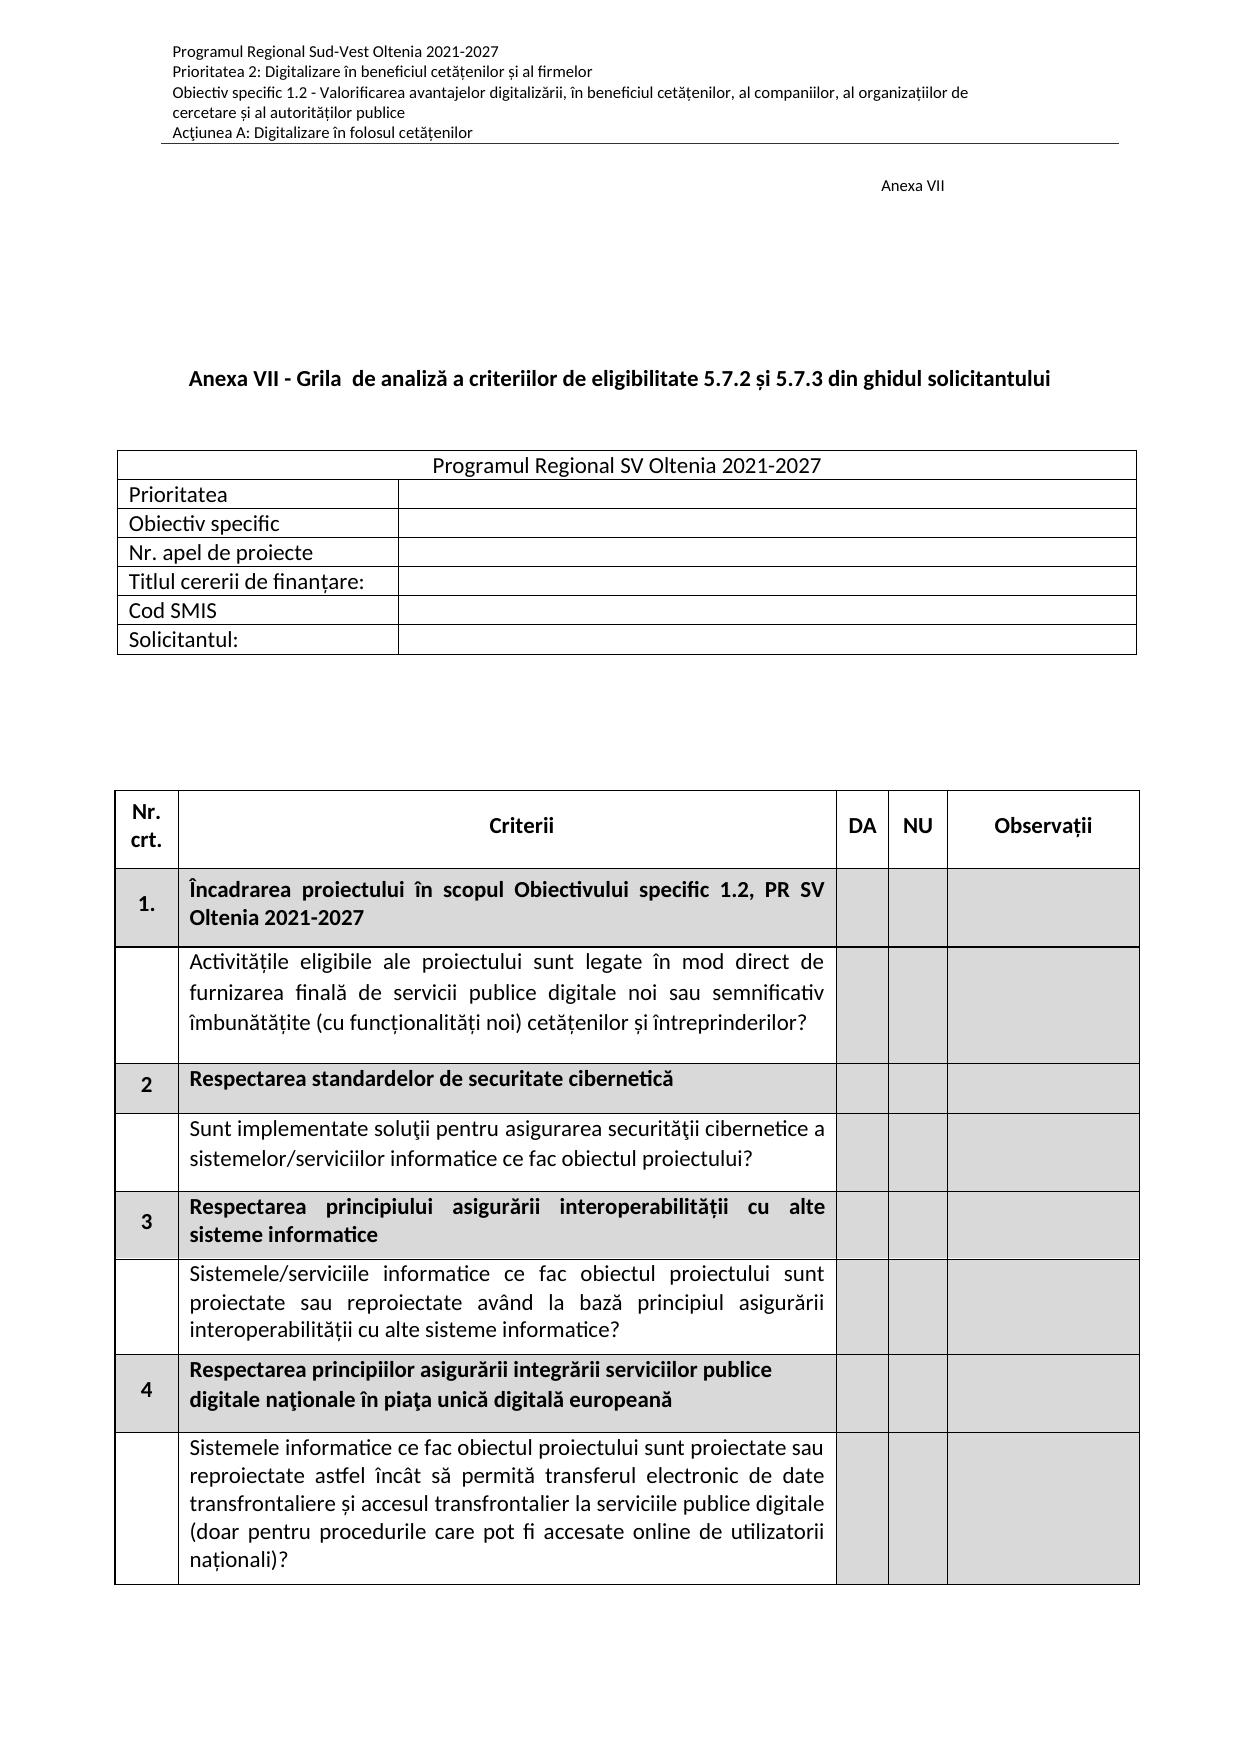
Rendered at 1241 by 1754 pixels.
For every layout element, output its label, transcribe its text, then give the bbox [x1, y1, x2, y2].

table_cell [837, 1260, 888, 1354]
table_cell [948, 1355, 1139, 1432]
table_cell [948, 1433, 1139, 1584]
table_cell [889, 1260, 947, 1354]
table_header Observaţii [948, 791, 1139, 868]
table_cell [399, 625, 1136, 653]
table_cell [948, 1192, 1139, 1258]
table_cell [948, 1260, 1139, 1354]
table_cell Sistemele/serviciile informatice ce fac obiectul proiectului sunt proiectate sau reproiectate având la bază principiul asigurării interoperabilității cu alte sisteme informatice? [179, 1260, 836, 1354]
table_cell [399, 538, 1136, 566]
table_cell [116, 1260, 178, 1354]
table_header DA [837, 791, 888, 868]
table_cell Activităţile eligibile ale proiectului sunt legate în mod direct de furnizarea finală de servicii publice digitale noi sau semnificativ îmbunătăţite (cu funcţionalităţi noi) cetăţenilor și întreprinderilor? [179, 948, 836, 1063]
table_cell [889, 948, 947, 1063]
table_cell Respectarea standardelor de securitate cibernetică [179, 1064, 836, 1113]
table_cell [399, 596, 1136, 624]
table_cell [889, 869, 947, 946]
table_cell 2 [116, 1064, 178, 1113]
text Anexa VII - Grila de analiză a criteriilor de eligibilitate 5.7.2 și 5.7.3 din ghidul solicitantului [150, 364, 1090, 392]
table_header Criterii [179, 791, 836, 868]
table_cell [116, 948, 178, 1063]
table_cell [837, 948, 888, 1063]
table_cell [399, 480, 1136, 508]
table_header Nr. crt. [116, 791, 178, 868]
table_cell [948, 1114, 1139, 1191]
table_cell Sunt implementate soluţii pentru asigurarea securităţii cibernetice a sistemelor/serviciilor informatice ce fac obiectul proiectului? [179, 1114, 836, 1191]
table_cell 1. [116, 869, 178, 946]
table_cell [399, 509, 1136, 537]
table_cell Obiectiv specific [118, 509, 398, 537]
table_cell Respectarea principiului asigurării interoperabilității cu alte sisteme informatice [179, 1192, 836, 1258]
table_cell [889, 1114, 947, 1191]
table_cell [948, 1064, 1139, 1113]
table_cell [948, 948, 1139, 1063]
table_cell Titlul cererii de finanţare: [118, 567, 398, 595]
table_cell [948, 869, 1139, 946]
table_cell Încadrarea proiectului în scopul Obiectivului specific 1.2, PR SV Oltenia 2021-2027 [179, 869, 836, 946]
table_cell 4 [116, 1355, 178, 1432]
table_cell [837, 1114, 888, 1191]
table_cell [837, 1192, 888, 1258]
table_header NU [889, 791, 947, 868]
table_cell [889, 1355, 947, 1432]
table_cell Solicitantul: [118, 625, 398, 653]
table_cell Prioritatea [118, 480, 398, 508]
table_cell Cod SMIS [118, 596, 398, 624]
table_cell [837, 1064, 888, 1113]
table_cell [837, 869, 888, 946]
table_header Programul Regional SV Oltenia 2021-2027 [118, 451, 1136, 479]
table_cell [889, 1192, 947, 1258]
table_cell Nr. apel de proiecte [118, 538, 398, 566]
table_cell [399, 567, 1136, 595]
table_cell 3 [116, 1192, 178, 1258]
table_cell [889, 1433, 947, 1584]
table_cell Sistemele informatice ce fac obiectul proiectului sunt proiectate sau reproiectate astfel încât să permită transferul electronic de date transfrontaliere și accesul transfrontalier la serviciile publice digitale (doar pentru procedurile care pot fi accesate online de utilizatorii naţionali)? [179, 1433, 836, 1584]
table_cell [116, 1433, 178, 1584]
table_cell Respectarea principiilor asigurării integrării serviciilor publice digitale naţionale în piaţa unică digitală europeană [179, 1355, 836, 1432]
table_cell [837, 1433, 888, 1584]
table_cell [116, 1114, 178, 1191]
table_cell [889, 1064, 947, 1113]
table_cell [837, 1355, 888, 1432]
